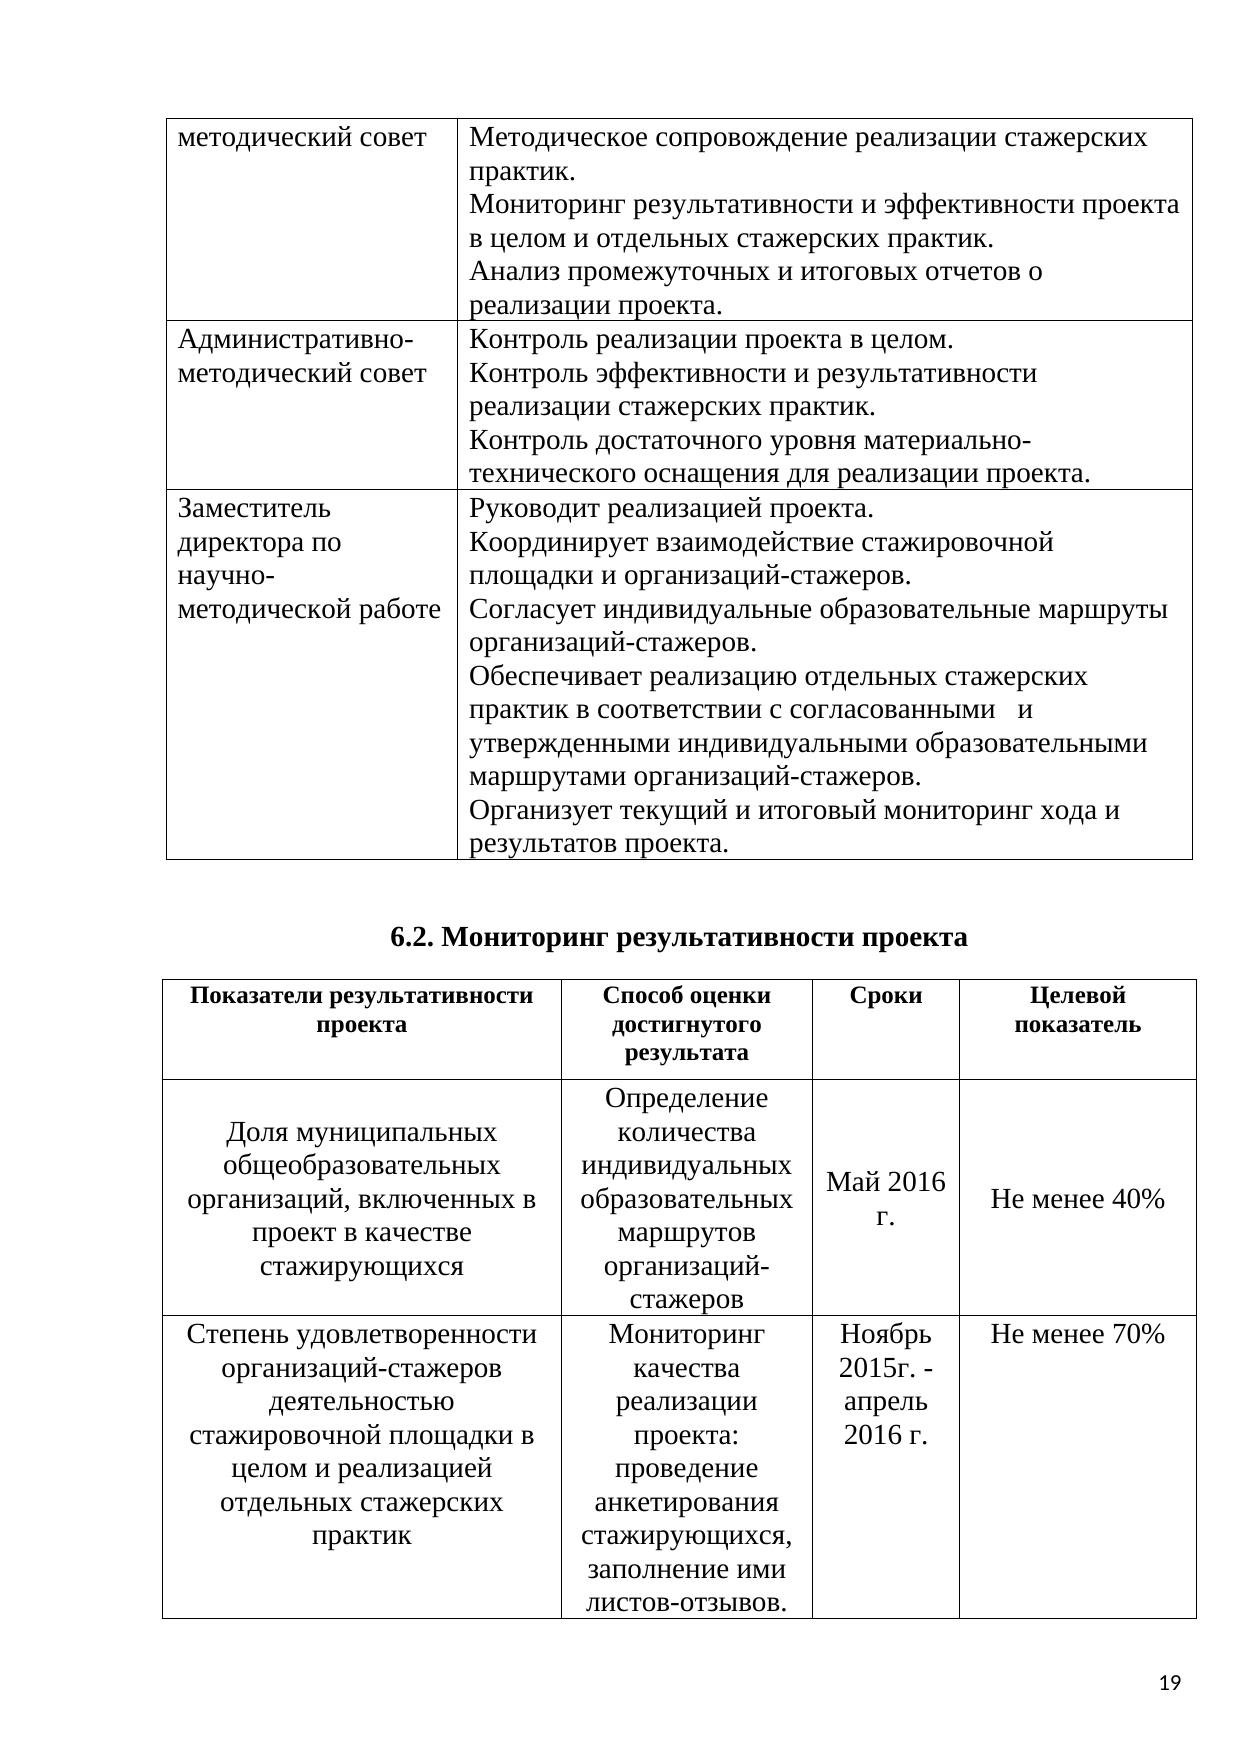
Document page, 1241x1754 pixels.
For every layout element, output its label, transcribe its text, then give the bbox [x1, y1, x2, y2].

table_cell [562, 1316, 812, 1618]
table_cell Май 2016 г. [813, 1080, 959, 1315]
table_cell Не менее 40% [960, 1080, 1196, 1315]
table_cell Определение количества индивидуальных образовательных маршрутов организаций-стажеров [562, 1080, 812, 1315]
table_header Способ оценки достигнутого результата [562, 980, 812, 1079]
table_cell Контроль реализации проекта в целом. Контроль эффективности и результативности реализации стажерских практик. Контроль достаточного уровня материально-технического оснащения для реализации проекта. [458, 321, 1192, 489]
table_header Целевой показатель [960, 980, 1196, 1079]
table_header Сроки [813, 980, 959, 1079]
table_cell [813, 1316, 959, 1618]
text 6.2. Мониторинг результативности проекта [177, 919, 1181, 953]
table_cell Руководит реализацией проекта. Координирует взаимодействие стажировочной площадки и организаций-стажеров. Согласует индивидуальные образовательные маршруты организаций-стажеров. Обеспечивает реализацию отдельных стажерских практик в соответствии с согласованными и утвержденными индивидуальными образовательными маршрутами организаций-стажеров. Организует текущий и итоговый мониторинг хода и результатов проекта. [458, 490, 1192, 859]
table_cell Доля муниципальных общеобразовательных организаций, включенных в проект в качестве стажирующихся [163, 1080, 561, 1315]
table_header Показатели результативности проекта [163, 980, 561, 1079]
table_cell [163, 1316, 561, 1618]
table_cell Заместитель директора по научно-методической работе [167, 490, 457, 859]
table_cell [167, 119, 457, 320]
table_cell Административно-методический совет [167, 321, 457, 489]
table_cell Не менее 70% [960, 1316, 1196, 1618]
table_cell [458, 119, 1192, 320]
